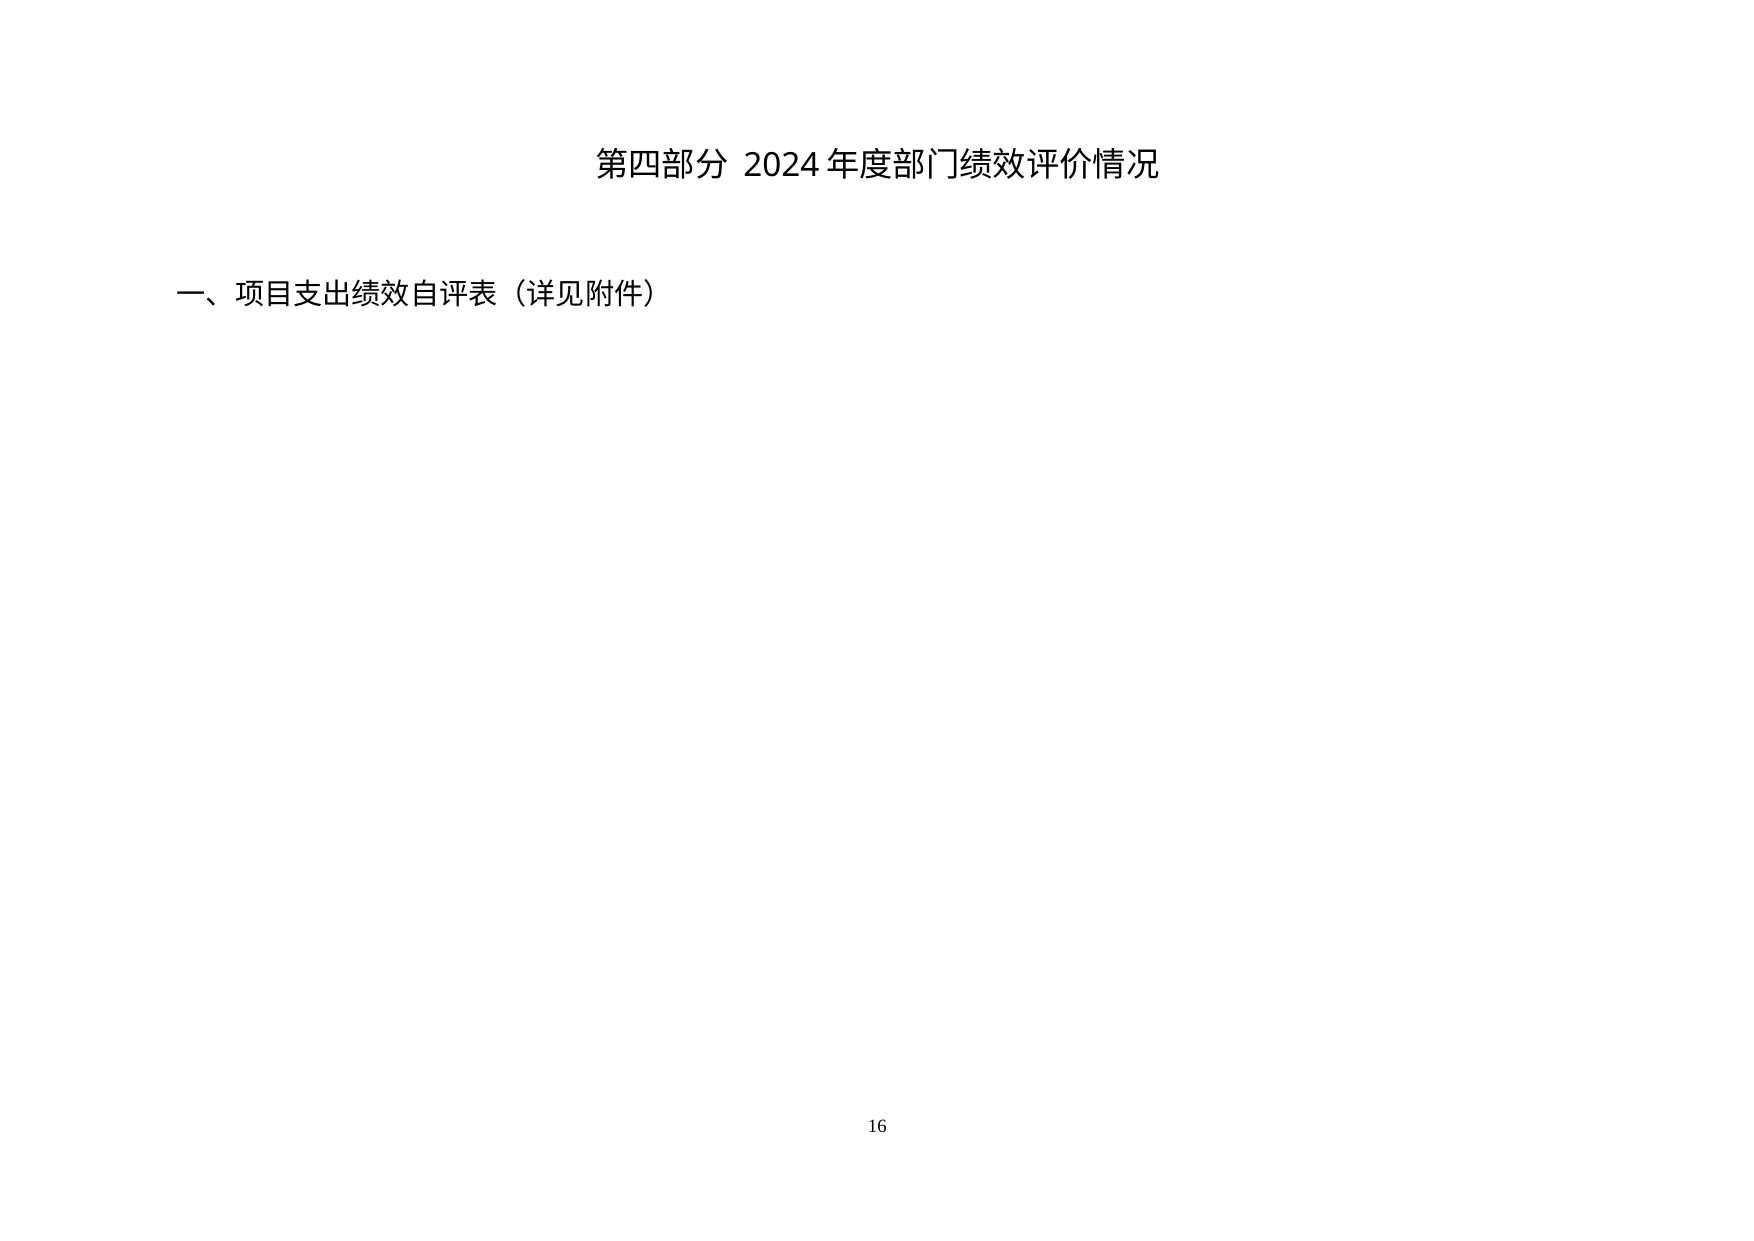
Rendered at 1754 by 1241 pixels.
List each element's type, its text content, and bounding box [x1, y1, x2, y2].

list 项目支出绩效自评表（详见附件） [118, 259, 1636, 324]
text 第四部分 2024年度部门绩效评价情况 [118, 129, 1636, 194]
